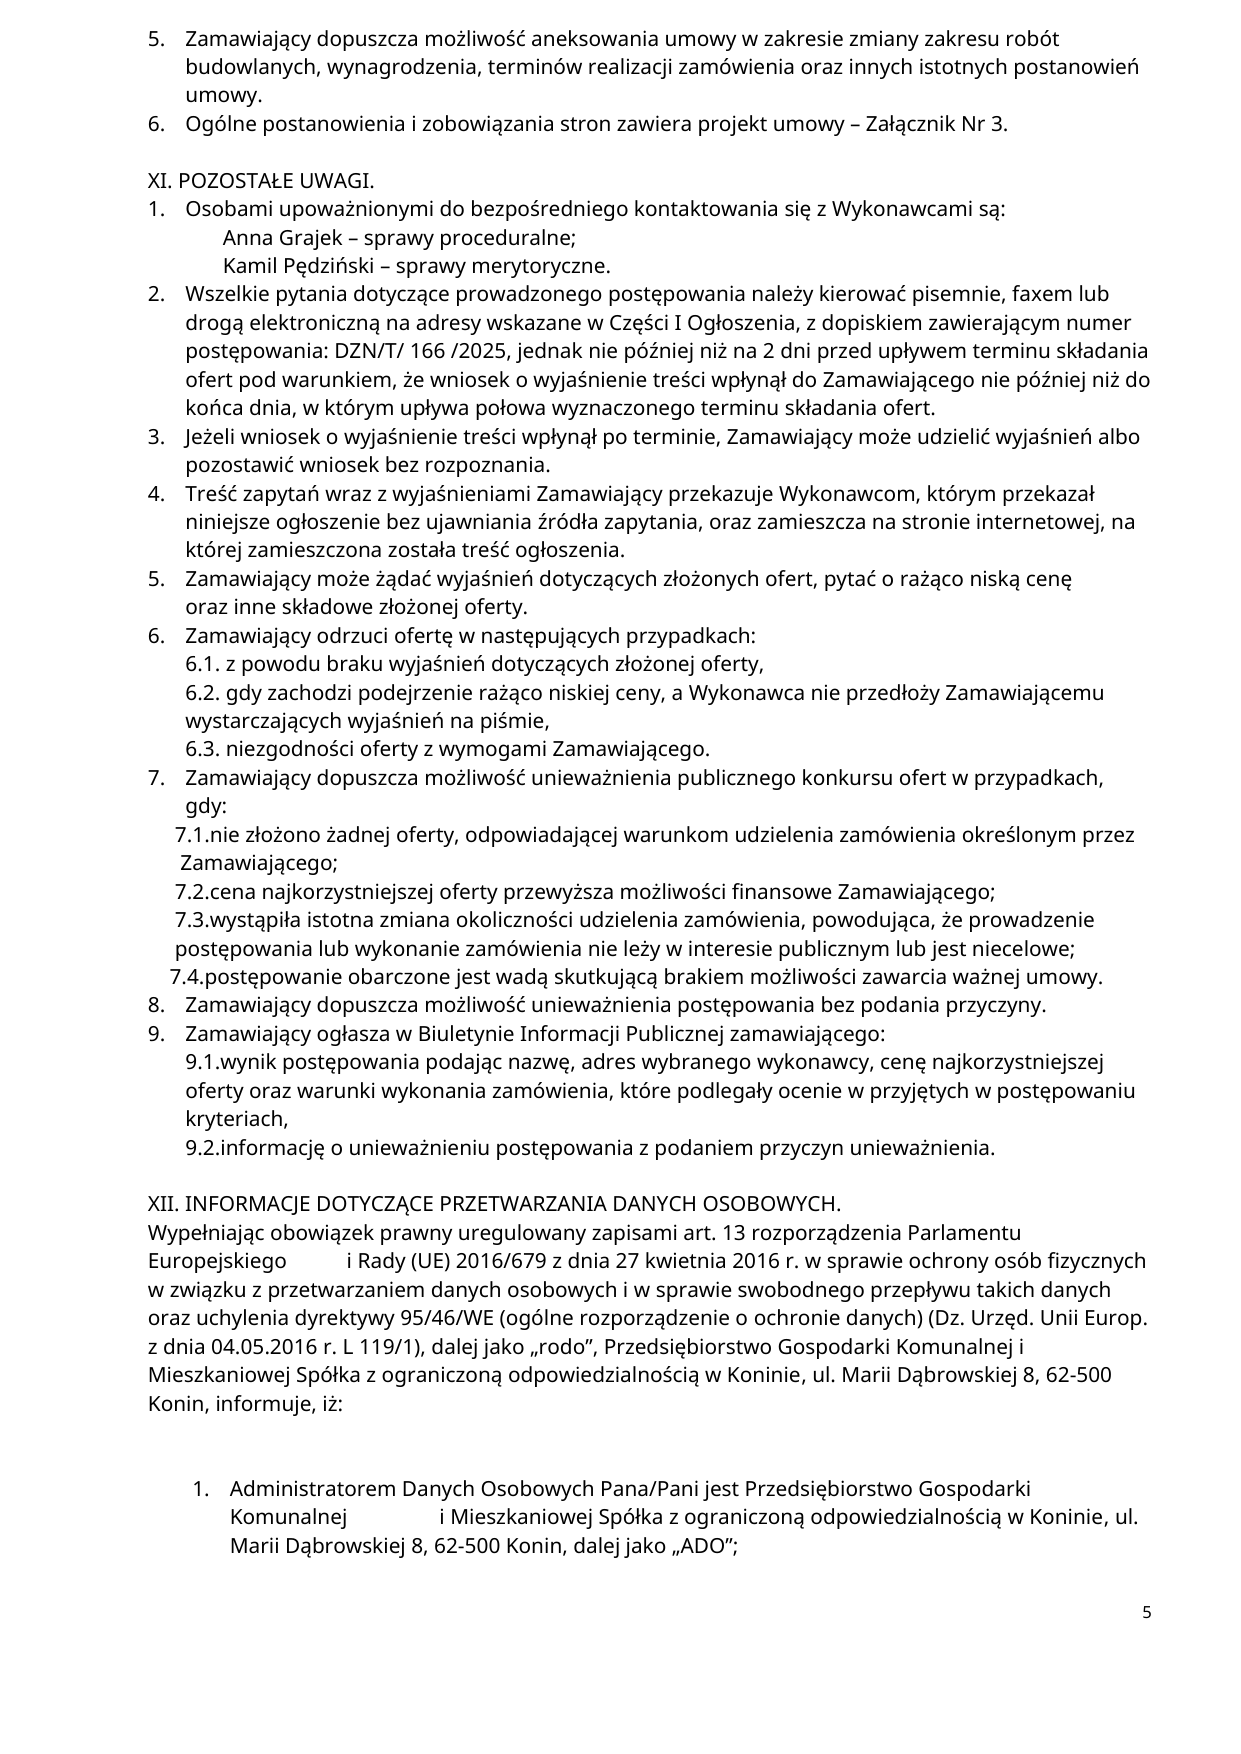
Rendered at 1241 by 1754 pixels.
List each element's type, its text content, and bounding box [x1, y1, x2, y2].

list Jeżeli wniosek o wyjaśnienie treści wpłynął po terminie, Zamawiający może udzielić wyjaśnień albo pozostawić wniosek bez rozpoznania. [148, 422, 1152, 479]
list 6.2. gdy zachodzi podejrzenie rażąco niskiej ceny, a Wykonawca nie przedłoży Zamawiającemu wystarczających wyjaśnień na piśmie, [185, 678, 1152, 734]
list Zamawiający dopuszcza możliwość unieważnienia publicznego konkursu ofert w przypadkach, gdy: [148, 763, 1152, 820]
list Osobami upoważnionymi do bezpośredniego kontaktowania się z Wykonawcami są: [148, 194, 1152, 223]
list 6.1. z powodu braku wyjaśnień dotyczących złożonej oferty, [185, 649, 1152, 678]
list Zamawiający dopuszcza możliwość unieważnienia postępowania bez podania przyczyny. [148, 991, 1152, 1019]
list Zamawiający może żądać wyjaśnień dotyczących złożonych ofert, pytać o rażąco niską cenę oraz inne składowe złożonej oferty. [148, 564, 1152, 621]
text 7.1.nie złożono żadnej oferty, odpowiadającej warunkom udzielenia zamówienia określonym przez [148, 820, 1152, 848]
text Anna Grajek – sprawy proceduralne; [223, 223, 1152, 251]
text 7.3.wystąpiła istotna zmiana okoliczności udzielenia zamówienia, powodująca, że prowadzenie [148, 905, 1152, 934]
list Wszelkie pytania dotyczące prowadzonego postępowania należy kierować pisemnie, faxem lub drogą elektroniczną na adresy wskazane w Części I Ogłoszenia, z dopiskiem zawierającym numer postępowania: DZN/T/ 166 /2025, jednak nie później niż na 2 dni przed upływem terminu składania ofert pod warunkiem, że wniosek o wyjaśnienie treści wpłynął do Zamawiającego nie później niż do końca dnia, w którym upływa połowa wyznaczonego terminu składania ofert. [148, 279, 1152, 422]
list Zamawiający dopuszcza możliwość aneksowania umowy w zakresie zmiany zakresu robót budowlanych, wynagrodzenia, terminów realizacji zamówienia oraz innych istotnych postanowień umowy. [148, 24, 1152, 109]
list 9.1.wynik postępowania podając nazwę, adres wybranego wykonawcy, cenę najkorzystniejszej oferty oraz warunki wykonania zamówienia, które podlegały ocenie w przyjętych w postępowaniu kryteriach, [185, 1047, 1152, 1133]
list Ogólne postanowienia i zobowiązania stron zawiera projekt umowy – Załącznik Nr 3. [148, 109, 1152, 137]
text Wypełniając obowiązek prawny uregulowany zapisami art. 13 rozporządzenia Parlamentu Europejskiego i Rady (UE) 2016/679 z dnia 27 kwietnia 2016 r. w sprawie ochrony osób fizycznych w związku z przetwarzaniem danych osobowych i w sprawie swobodnego przepływu takich danych oraz uchylenia dyrektywy 95/46/WE (ogólne rozporządzenie o ochronie danych) (Dz. Urzęd. Unii Europ. z dnia 04.05.2016 r. L 119/1), dalej jako „rodo”, Przedsiębiorstwo Gospodarki Komunalnej i Mieszkaniowej Spółka z ograniczoną odpowiedzialnością w Koninie, ul. Marii Dąbrowskiej 8, 62-500 Konin, informuje, iż: [148, 1218, 1152, 1417]
text 7.4.postępowanie obarczone jest wadą skutkującą brakiem możliwości zawarcia ważnej umowy. [148, 962, 1152, 991]
text XII. INFORMACJE DOTYCZĄCE PRZETWARZANIA DANYCH OSOBOWYCH. [148, 1189, 1152, 1218]
text postępowania lub wykonanie zamówienia nie leży w interesie publicznym lub jest niecelowe; [148, 934, 1152, 962]
text 7.2.cena najkorzystniejszej oferty przewyższa możliwości finansowe Zamawiającego; [148, 877, 1152, 905]
text Zamawiającego; [148, 848, 1152, 877]
text Kamil Pędziński – sprawy merytoryczne. [223, 251, 1152, 279]
list Administratorem Danych Osobowych Pana/Pani jest Przedsiębiorstwo Gospodarki Komunalnej i Mieszkaniowej Spółka z ograniczoną odpowiedzialnością w Koninie, ul. Marii Dąbrowskiej 8, 62-500 Konin, dalej jako „ADO”; [192, 1474, 1152, 1559]
list 6.3. niezgodności oferty z wymogami Zamawiającego. [185, 734, 1152, 763]
list 9.2.informację o unieważnieniu postępowania z podaniem przyczyn unieważnienia. [185, 1133, 1152, 1161]
text XI. POZOSTAŁE UWAGI. [148, 166, 1152, 194]
list Treść zapytań wraz z wyjaśnieniami Zamawiający przekazuje Wykonawcom, którym przekazał niniejsze ogłoszenie bez ujawniania źródła zapytania, oraz zamieszcza na stronie internetowej, na której zamieszczona została treść ogłoszenia. [148, 479, 1152, 564]
list Zamawiający odrzuci ofertę w następujących przypadkach: [148, 621, 1152, 649]
list Zamawiający ogłasza w Biuletynie Informacji Publicznej zamawiającego: [148, 1019, 1152, 1047]
